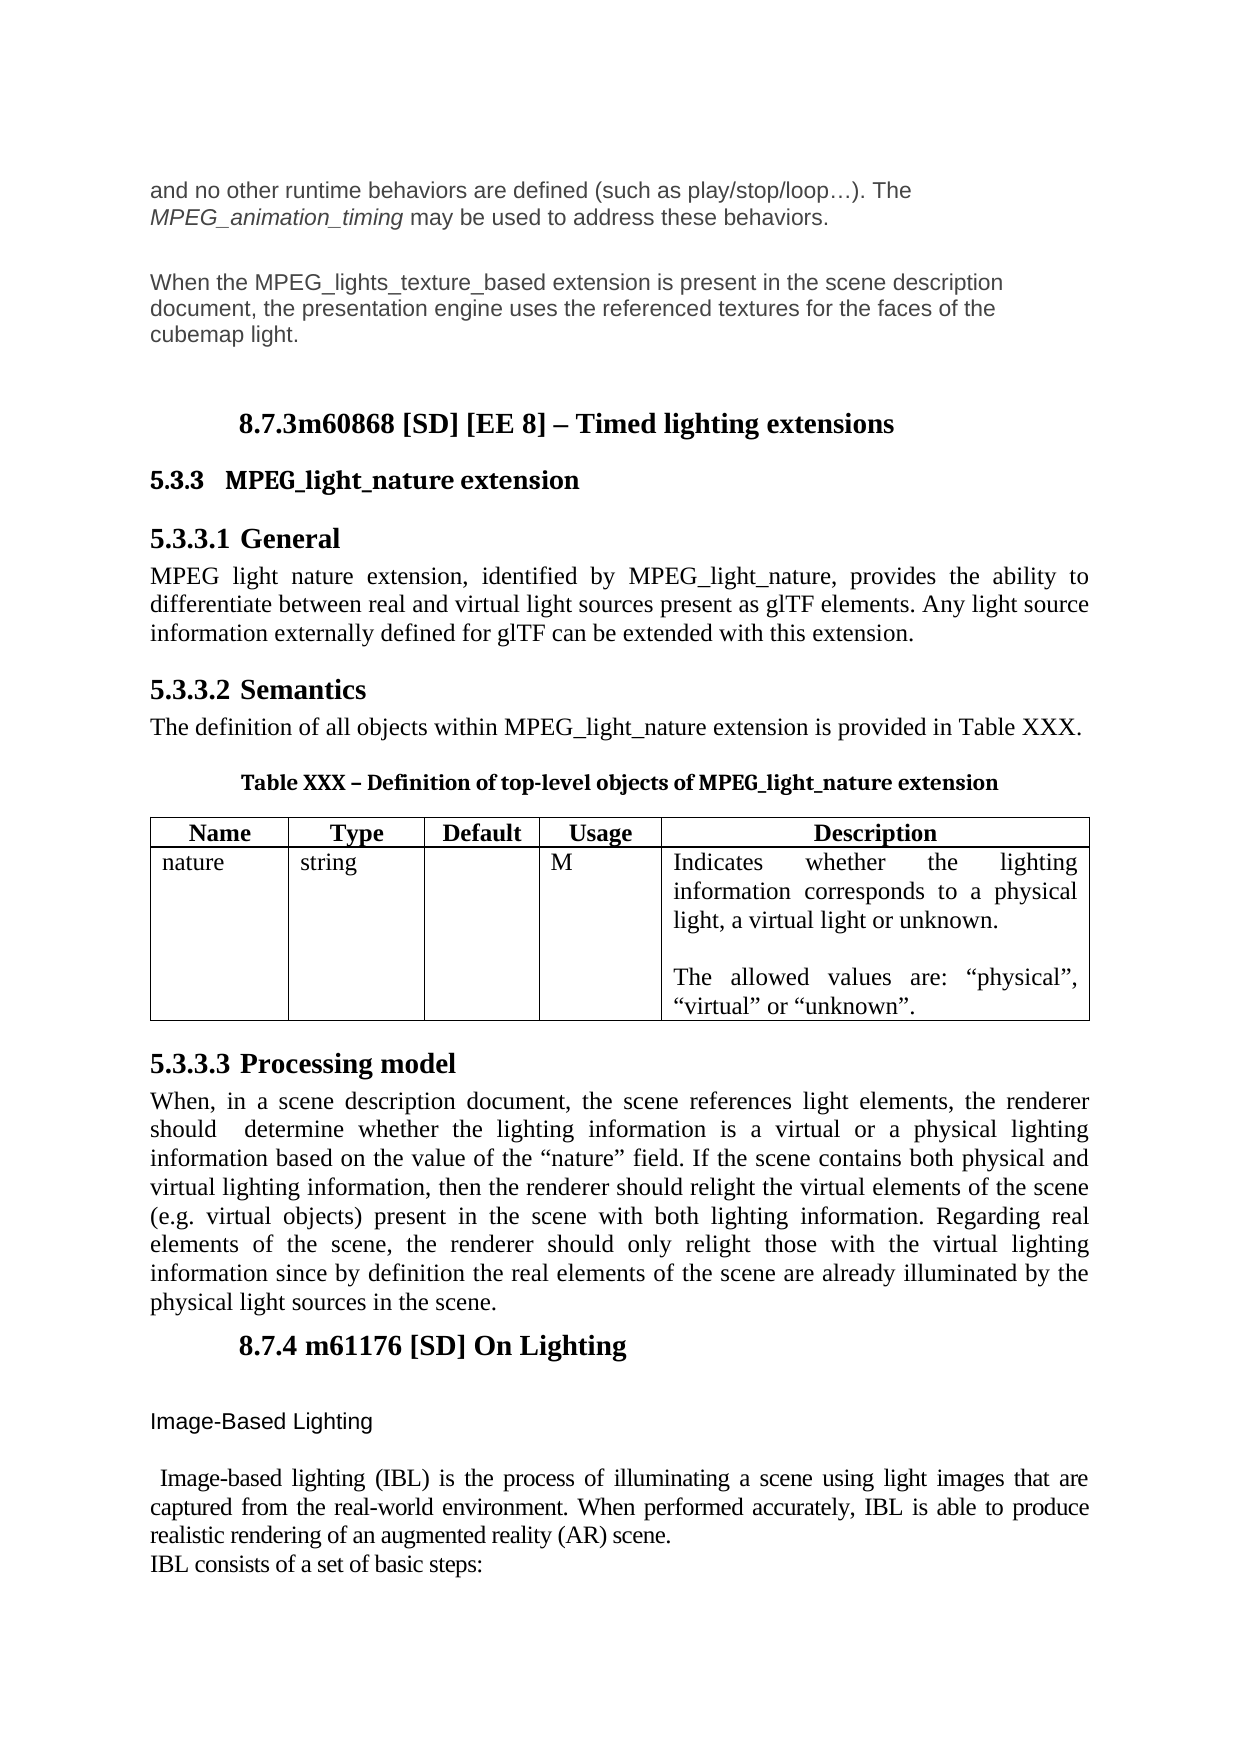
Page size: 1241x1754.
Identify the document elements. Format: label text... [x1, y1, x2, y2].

list Semantics [150, 672, 1090, 706]
table_header Description [662, 818, 1089, 846]
table_header Name [151, 818, 288, 846]
text MPEG light nature extension, identified by MPEG_light_nature, provides the ability to differentiate between real and virtual light sources present as glTF elements. Any light source information externally defined for glTF can be extended with this extension. [150, 561, 1090, 647]
text Image-Based Lighting [150, 1408, 1090, 1434]
list General [150, 521, 1090, 554]
table_header Type [289, 818, 424, 846]
list m60868 [SD] [EE 8] – Timed lighting extensions [239, 406, 1090, 440]
table_header Usage [540, 818, 661, 846]
text When, in a scene description document, the scene references light elements, the renderer should determine whether the lighting information is a virtual or a physical lighting information based on the value of the “nature” field. If the scene contains both physical and virtual lighting information, then the renderer should relight the virtual elements of the scene (e.g. virtual objects) present in the scene with both lighting information. Regarding real elements of the scene, the renderer should only relight those with the virtual lighting information since by definition the real elements of the scene are already illuminated by the physical light sources in the scene. [150, 1086, 1090, 1316]
table_cell string [289, 848, 424, 1020]
table_cell nature [151, 848, 288, 1020]
table_cell [425, 848, 539, 1020]
text When the MPEG_lights_texture_based extension is present in the scene description document, the presentation engine uses the referenced textures for the faces of the cubemap light. [150, 269, 1090, 348]
table_header Default [425, 818, 539, 846]
list Processing model [150, 1046, 1090, 1079]
list MPEG_light_nature extension [150, 465, 1090, 496]
text IBL consists of a set of basic steps: [150, 1549, 1090, 1578]
table_cell M [540, 848, 661, 1020]
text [150, 177, 1090, 230]
text Image-based lighting (IBL) is the process of illuminating a scene using light images that are captured from the real-world environment. When performed accurately, IBL is able to produce realistic rendering of an augmented reality (AR) scene. [150, 1463, 1090, 1549]
text The definition of all objects within MPEG_light_nature extension is provided in Table XXX. [150, 712, 1090, 741]
table_cell Indicates whether the lighting information corresponds to a physical light, a virtual light or unknown. The allowed values are: “physical”, “virtual” or “unknown”. [662, 848, 1089, 1020]
text Table XXX – Definition of top-level objects of MPEG_light_nature extension [150, 769, 1090, 796]
list m61176 [SD] On Lighting [239, 1328, 1090, 1362]
